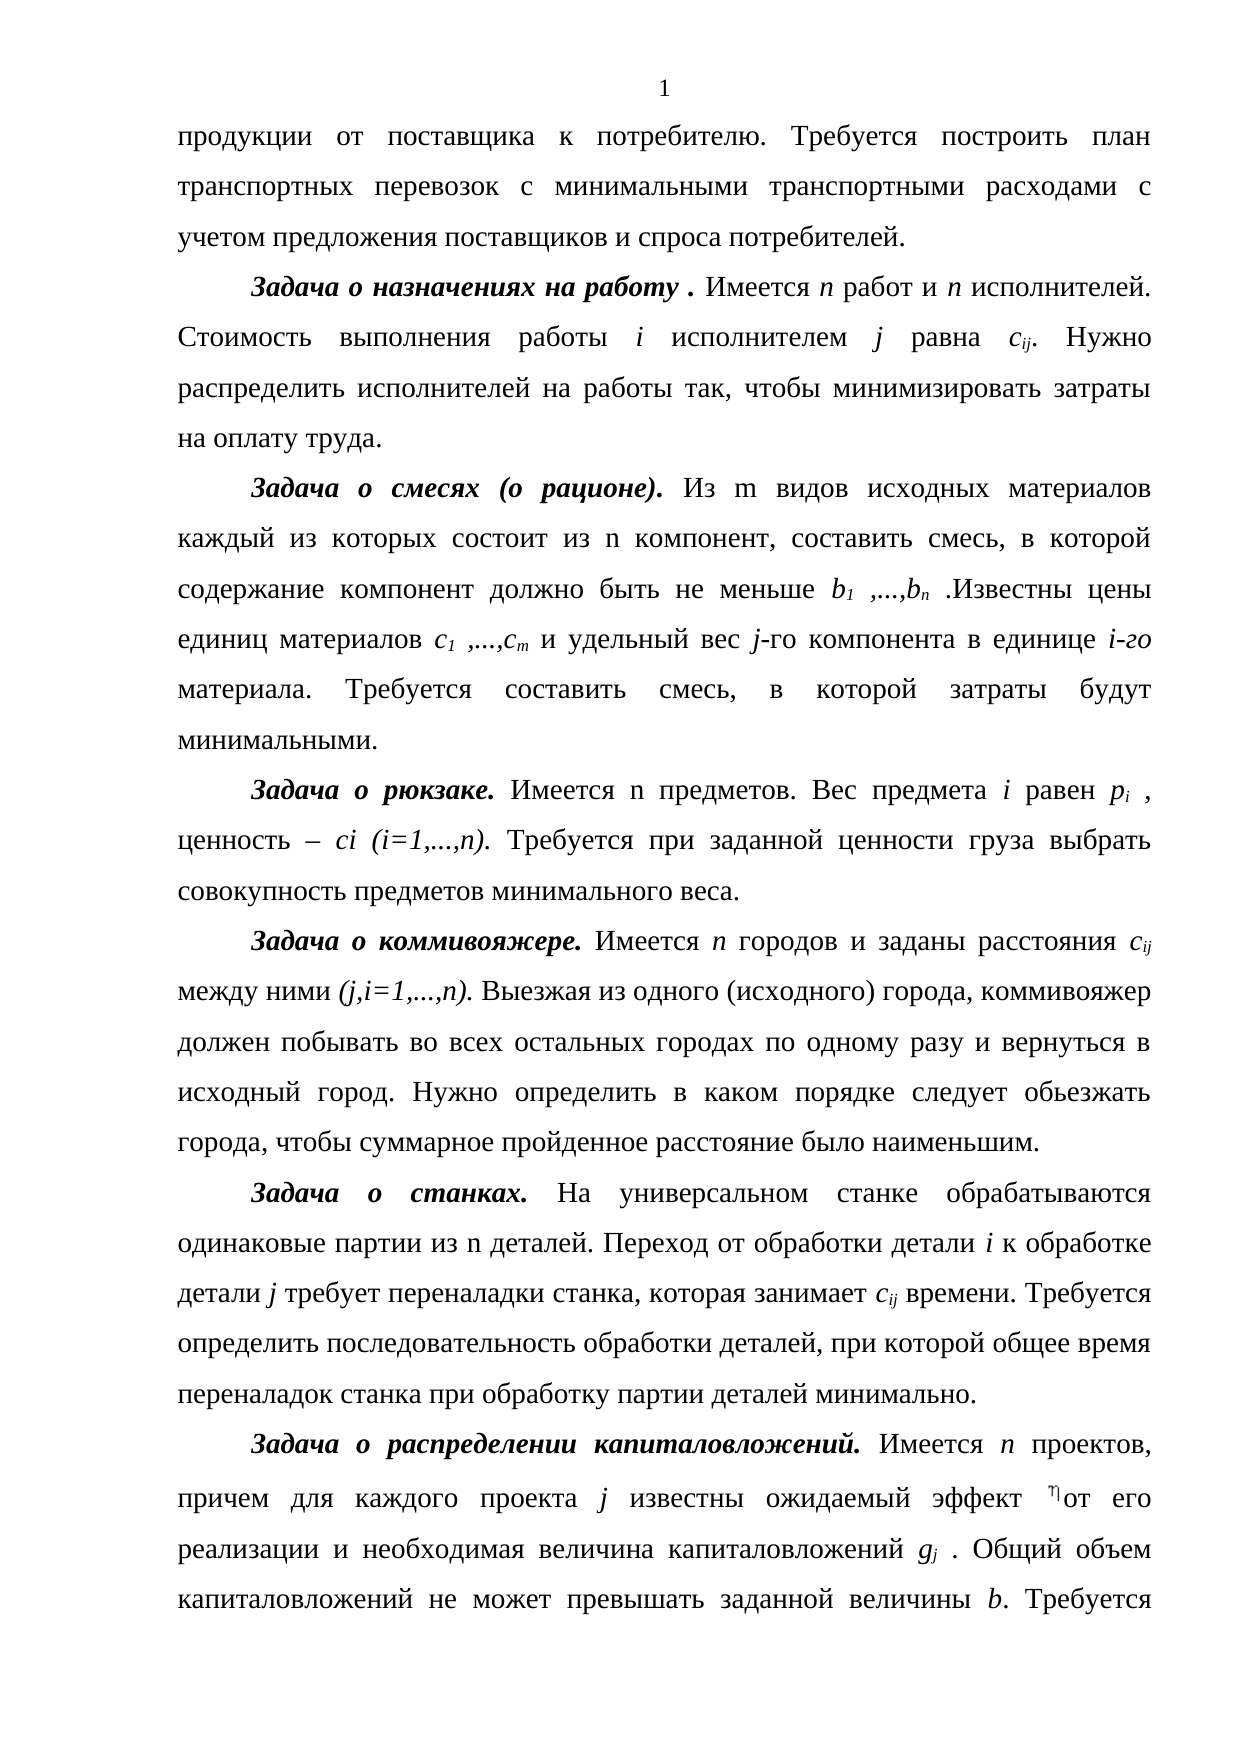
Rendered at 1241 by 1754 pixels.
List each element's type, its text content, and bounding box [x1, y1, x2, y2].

text Задача о станках. На универсальном станке обрабатываются одинаковые партии из n деталей. Переход от обработки детали i к обработке детали j требует переналадки станка, которая занимает cij времени. Требуется определить последовательность обработки деталей, при которой общее время переналадок станка при обработку партии деталей минимально. [177, 1175, 1152, 1409]
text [177, 1426, 1152, 1615]
picture [1044, 1476, 1064, 1508]
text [177, 118, 1152, 252]
text 3адача о смесях (о рационе). Из m видов исходных материалов каждый из которых состоит из n компонент, составить смесь, в которой содержание компонент должно быть не меньше b1 ,...,bn .Известны цены единиц материалов с1 ,...,сm и удельный вес j-го компонента в единице i-го материала. Требуется составить смесь, в которой затраты будут минимальными. [177, 470, 1152, 755]
text Задача о назначениях на работу . Имеется n работ и n исполнителей. Стоимость выполнения работы i исполнителем j равна cij. Нужно распределить исполнителей на работы так, чтобы минимизировать затраты на оплату труда. [177, 269, 1152, 453]
text Задача о коммивояжере. Имеется n городов и заданы расстояния cij между ними (j,i=1,...,n). Выезжая из одного (исходного) города, коммивояжер должен побывать во всех остальных городах по одному разу и вернуться в исходный город. Нужно определить в каком порядке следует обьезжать города, чтобы суммарное пройденное расстояние было наименьшим. [177, 923, 1152, 1158]
text Задача о рюкзаке. Имеется n предметов. Вес предмета i равен рi , ценность – сi (i=1,...,n). Требуется при заданной ценности груза выбрать совокупность предметов минимального веса. [177, 772, 1152, 906]
